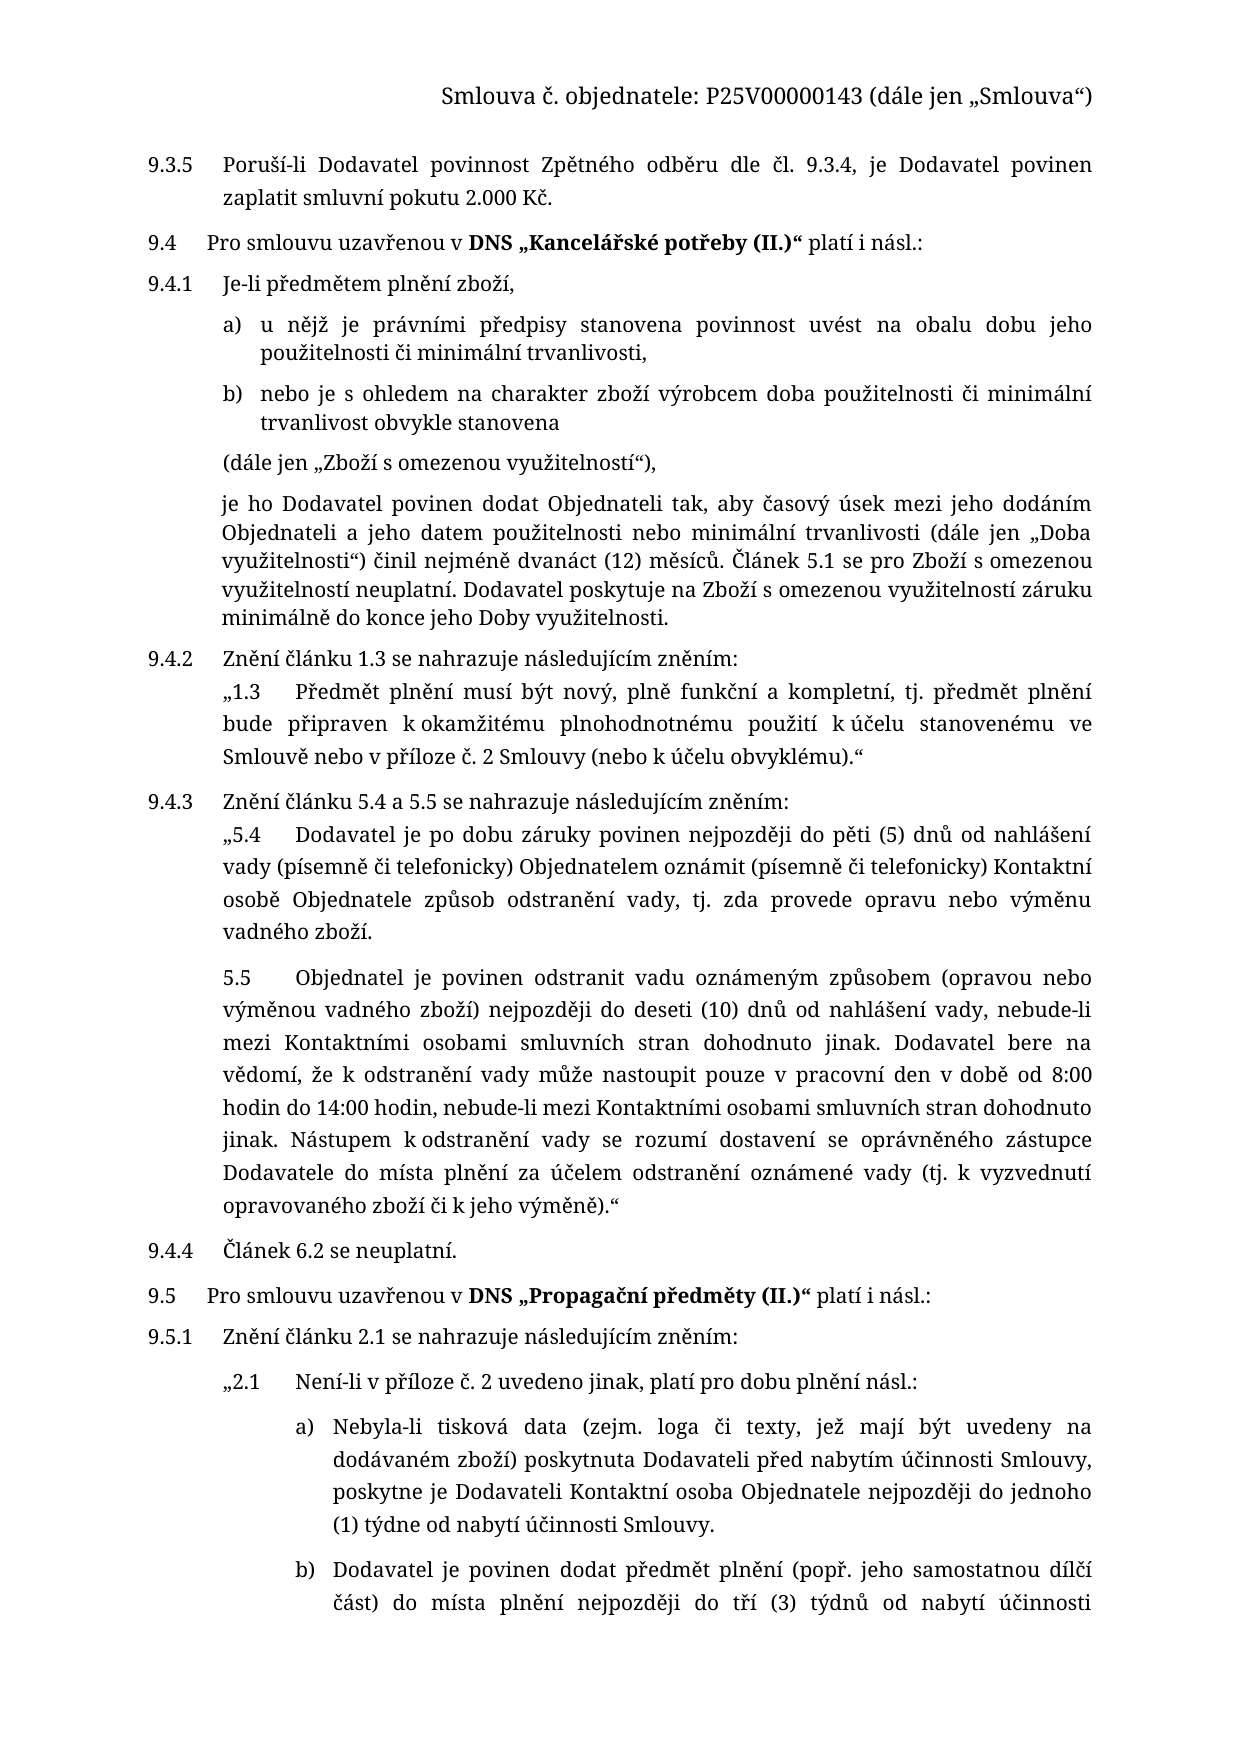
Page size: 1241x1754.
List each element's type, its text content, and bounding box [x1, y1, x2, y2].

text je ho Dodavatel povinen dodat Objednateli tak, aby časový úsek mezi jeho dodáním Objednateli a jeho datem použitelnosti nebo minimální trvanlivosti (dále jen „Doba využitelnosti“) činil nejméně dvanáct (12) měsíců. Článek 5.1 se pro Zboží s omezenou využitelností neuplatní. Dodavatel poskytuje na Zboží s omezenou využitelností záruku minimálně do konce jeho Doby využitelnosti. [221, 489, 1093, 632]
list „1.3 Předmět plnění musí být nový, plně funkční a kompletní, tj. předmět plnění bude připraven k okamžitému plnohodnotnému použití k účelu stanovenému ve Smlouvě nebo v příloze č. 2 Smlouvy (nebo k účelu obvyklému).“ [223, 677, 1093, 770]
text (dále jen „Zboží s omezenou využitelností“), [223, 448, 1093, 477]
list Nebyla-li tisková data (zejm. loga či texty, jež mají být uvedeny na dodávaném zboží) poskytnuta Dodavateli před nabytím účinnosti Smlouvy, poskytne je Dodavateli Kontaktní osoba Objednatele nejpozději do jednoho (1) týdne od nabytí účinnosti Smlouvy. [295, 1412, 1093, 1538]
list 5.5 Objednatel je povinen odstranit vadu oznámeným způsobem (opravou nebo výměnou vadného zboží) nejpozději do deseti (10) dnů od nahlášení vady, nebude-li mezi Kontaktními osobami smluvních stran dohodnuto jinak. Dodavatel bere na vědomí, že k odstranění vady může nastoupit pouze v pracovní den v době od 8:00 hodin do 14:00 hodin, nebude-li mezi Kontaktními osobami smluvních stran dohodnuto jinak. Nástupem k odstranění vady se rozumí dostavení se oprávněného zástupce Dodavatele do místa plnění za účelem odstranění oznámené vady (tj. k vyzvednutí opravovaného zboží či k jeho výměně).“ [223, 963, 1093, 1219]
list Pro smlouvu uzavřenou v DNS „Propagační předměty (II.)“ platí i násl.: [148, 1281, 1093, 1309]
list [295, 1555, 1093, 1616]
list Článek 6.2 se neuplatní. [148, 1236, 1093, 1264]
list Znění článku 5.4 a 5.5 se nahrazuje následujícím zněním: [148, 787, 1093, 816]
list Poruší-li Dodavatel povinnost Zpětného odběru dle čl. 9.3.4, je Dodavatel povinen zaplatit smluvní pokutu 2.000 Kč. [148, 150, 1093, 211]
list Znění článku 2.1 se nahrazuje následujícím zněním: [148, 1322, 1093, 1350]
list Je-li předmětem plnění zboží, [148, 269, 1093, 297]
list „2.1 Není-li v příloze č. 2 uvedeno jinak, platí pro dobu plnění násl.: [223, 1367, 1093, 1396]
list Znění článku 1.3 se nahrazuje následujícím zněním: [148, 644, 1093, 673]
list „5.4 Dodavatel je po dobu záruky povinen nejpozději do pěti (5) dnů od nahlášení vady (písemně či telefonicky) Objednatelem oznámit (písemně či telefonicky) Kontaktní osobě Objednatele způsob odstranění vady, tj. zda provede opravu nebo výměnu vadného zboží. [223, 820, 1093, 946]
list u nějž je právními předpisy stanovena povinnost uvést na obalu dobu jeho použitelnosti či minimální trvanlivosti, [223, 310, 1093, 367]
list nebo je s ohledem na charakter zboží výrobcem doba použitelnosti či minimální trvanlivost obvykle stanovena [223, 379, 1093, 436]
list Pro smlouvu uzavřenou v DNS „Kancelářské potřeby (II.)“ platí i násl.: [148, 228, 1093, 256]
